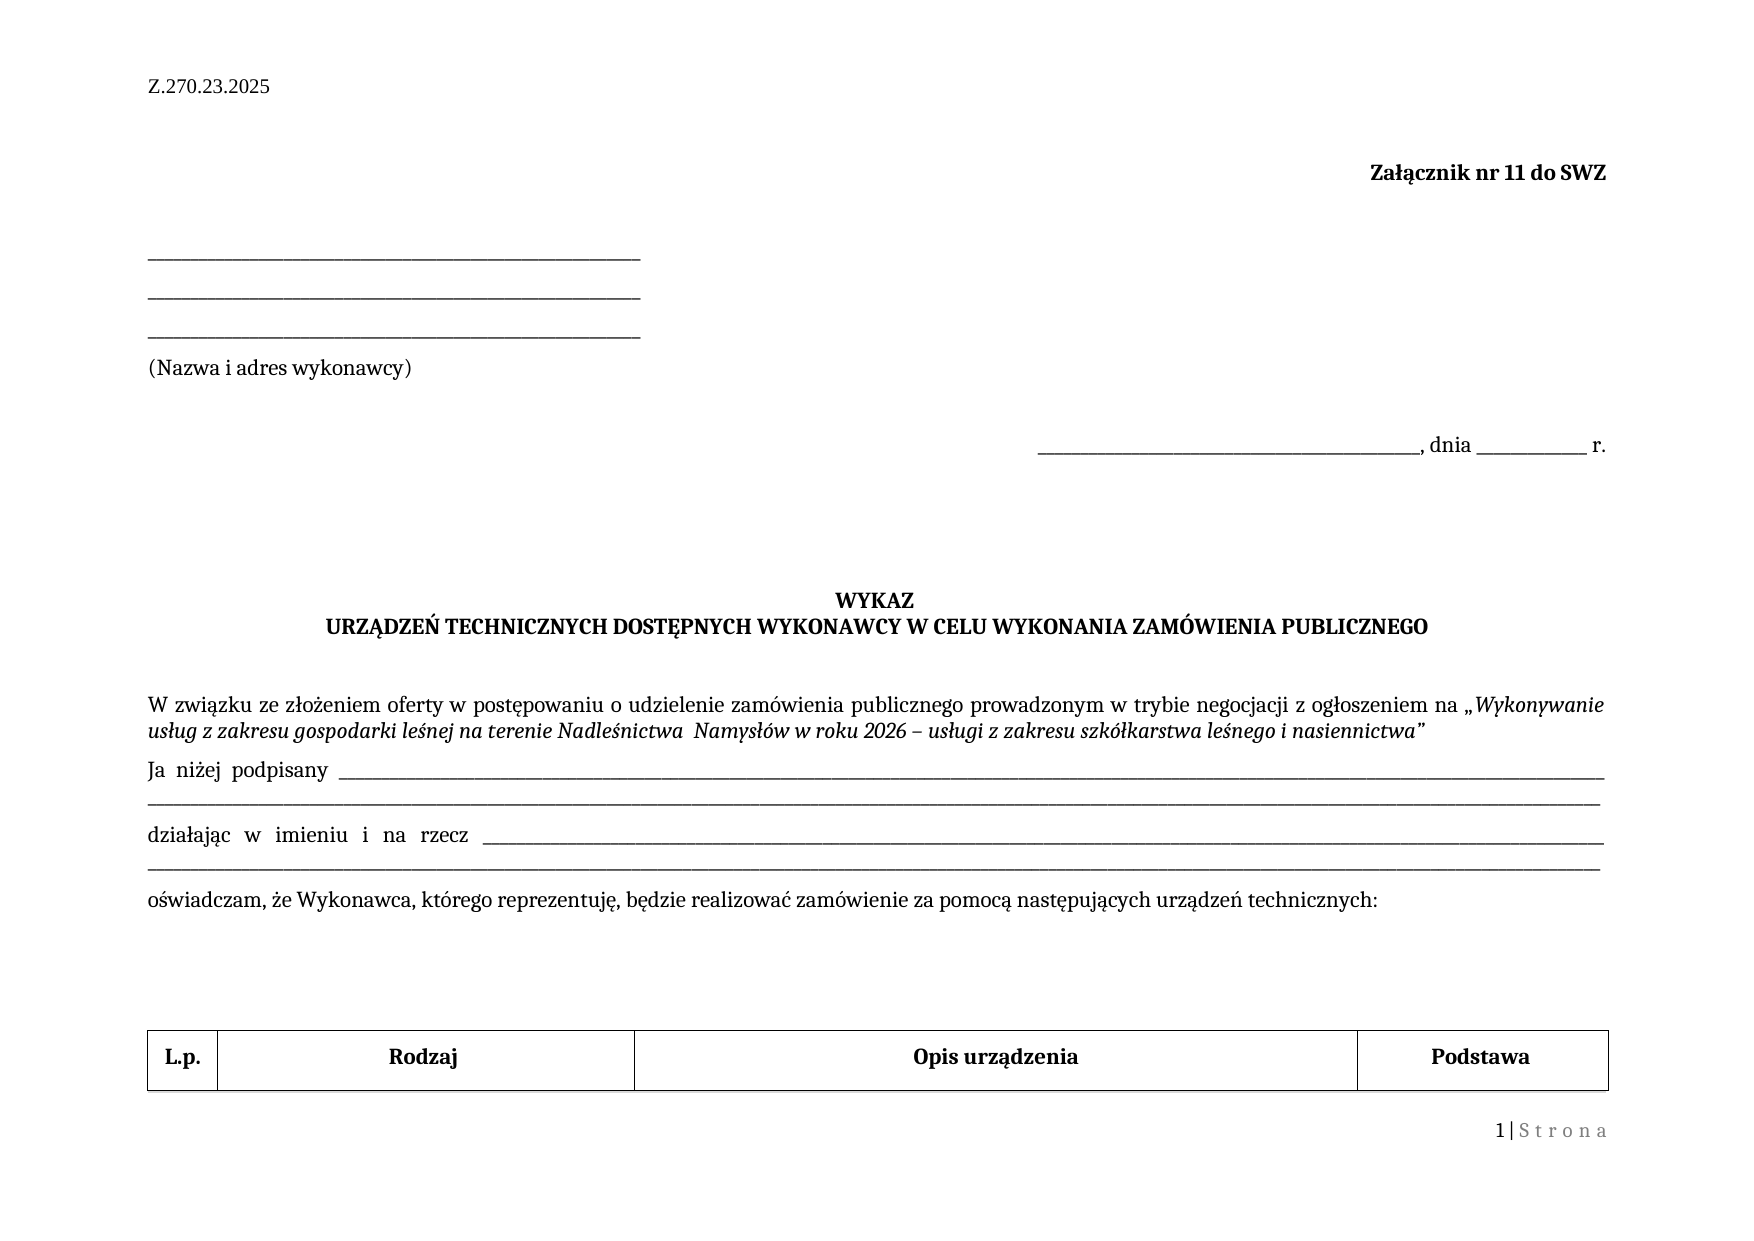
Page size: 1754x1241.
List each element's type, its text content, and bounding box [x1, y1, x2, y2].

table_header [635, 1031, 1357, 1090]
text __________________________________________________________ [148, 277, 1606, 303]
table_header L.p. [148, 1031, 217, 1090]
text WYKAZ URZĄDZEŃ TECHNICZNYCH DOSTĘPNYCH WYKONAWCY W CELU WYKONANIA ZAMÓWIENIA PUBLICZNEGO [148, 587, 1606, 640]
text działając w imieniu i na rzecz ____________________________________________________________________________________________________________________________________ ___________________________________________________________________________________________________________________________________________________________________________ [148, 822, 1606, 875]
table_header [1358, 1031, 1608, 1090]
table_header Rodzaj urządzenia [218, 1031, 634, 1090]
text W związku ze złożeniem oferty w postępowaniu o udzielenie zamówienia publicznego prowadzonym w trybie negocjacji z ogłoszeniem na „Wykonywanie usług z zakresu gospodarki leśnej na terenie Nadleśnictwa Namysłów w roku 2026 – usługi z zakresu szkółkarstwa leśnego i nasiennictwa” [148, 692, 1606, 744]
text (Nazwa i adres wykonawcy) [148, 354, 1606, 381]
text __________________________________________________________ [148, 316, 1606, 342]
text Ja niżej podpisany _____________________________________________________________________________________________________________________________________________________ ___________________________________________________________________________________________________________________________________________________________________________ [148, 757, 1606, 809]
text Załącznik nr 11 do SWZ [148, 160, 1606, 186]
text _____________________________________________, dnia _____________ r. [148, 432, 1606, 458]
text oświadczam, że Wykonawca, którego reprezentuję, będzie realizować zamówienie za pomocą następujących urządzeń technicznych: [148, 887, 1606, 913]
text __________________________________________________________ [148, 238, 1606, 264]
